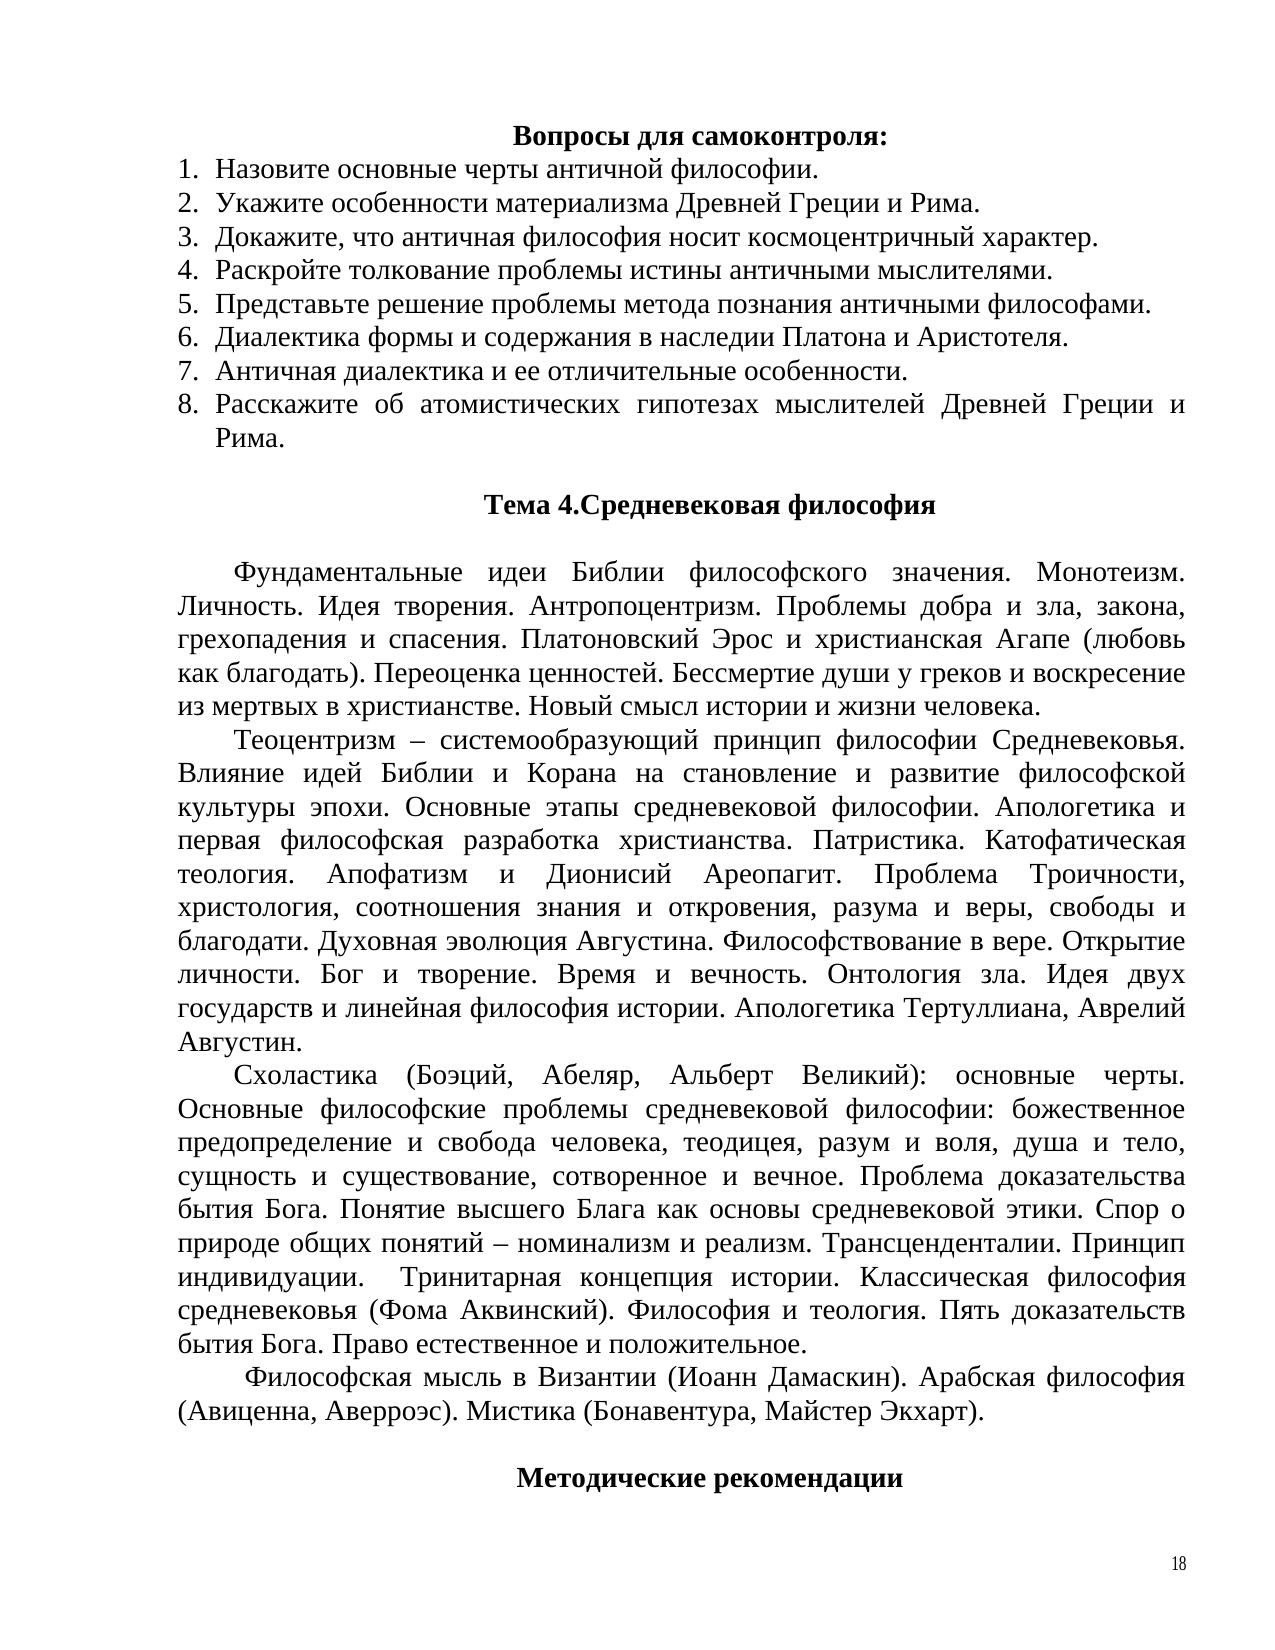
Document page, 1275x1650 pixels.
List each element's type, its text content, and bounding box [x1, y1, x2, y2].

list Раскройте толкование проблемы истины античными мыслителями. [177, 252, 1186, 286]
list Укажите особенности материализма Древней Греции и Рима. [177, 185, 1186, 219]
text Теоцентризм – системообразующий принцип философии Средневековья. Влияние идей Библии и Корана на становление и развитие философской культуры эпохи. Основные этапы средневековой философии. Апологетика и первая философская разработка христианства. Патристика. Катофатическая теология. Апофатизм и Дионисий Ареопагит. Проблема Троичности, христология, соотношения знания и откровения, разума и веры, свободы и благодати. Духовная эволюция Августина. Философствование в вере. Открытие личности. Бог и творение. Время и вечность. Онтология зла. Идея двух государств и линейная философия истории. Апологетика Тертуллиана, Аврелий Августин. [177, 722, 1186, 1057]
list Докажите, что античная философия носит космоцентричный характер. [177, 219, 1186, 252]
text Методические рекомендации [177, 1460, 1186, 1493]
text Схоластика (Боэций, Абеляр, Альберт Великий): основные черты. Основные философские проблемы средневековой философии: божественное предопределение и свобода человека, теодицея, разум и воля, душа и тело, сущность и существование, сотворенное и вечное. Проблема доказательства бытия Бога. Понятие высшего Блага как основы средневековой этики. Спор о природе общих понятий – номинализм и реализм. Трансценденталии. Принцип индивидуации. Тринитарная концепция истории. Классическая философия средневековья (Фома Аквинский). Философия и теология. Пять доказательств бытия Бога. Право естественное и положительное. [177, 1057, 1186, 1359]
list Назовите основные черты античной философии. [177, 152, 1186, 185]
text Вопросы для самоконтроля: [215, 118, 1186, 152]
list Диалектика формы и содержания в наследии Платона и Аристотеля. [177, 319, 1186, 353]
list Представьте решение проблемы метода познания античными философами. [177, 286, 1186, 319]
list Античная диалектика и ее отличительные особенности. [177, 353, 1186, 386]
text Тема 4.Средневековая философия [177, 487, 1186, 521]
list Расскажите об атомистических гипотезах мыслителей Древней Греции и Рима. [177, 386, 1186, 453]
text Фундаментальные идеи Библии философского значения. Монотеизм. Личность. Идея творения. Антропоцентризм. Проблемы добра и зла, закона, грехопадения и спасения. Платоновский Эрос и христианская Агапе (любовь как благодать). Переоценка ценностей. Бессмертие души у греков и воскресение из мертвых в христианстве. Новый смысл истории и жизни человека. [177, 554, 1186, 722]
text Философская мысль в Византии (Иоанн Дамаскин). Арабская философия (Авиценна, Аверроэс). Мистика (Бонавентура, Майстер Экхарт). [177, 1359, 1186, 1426]
